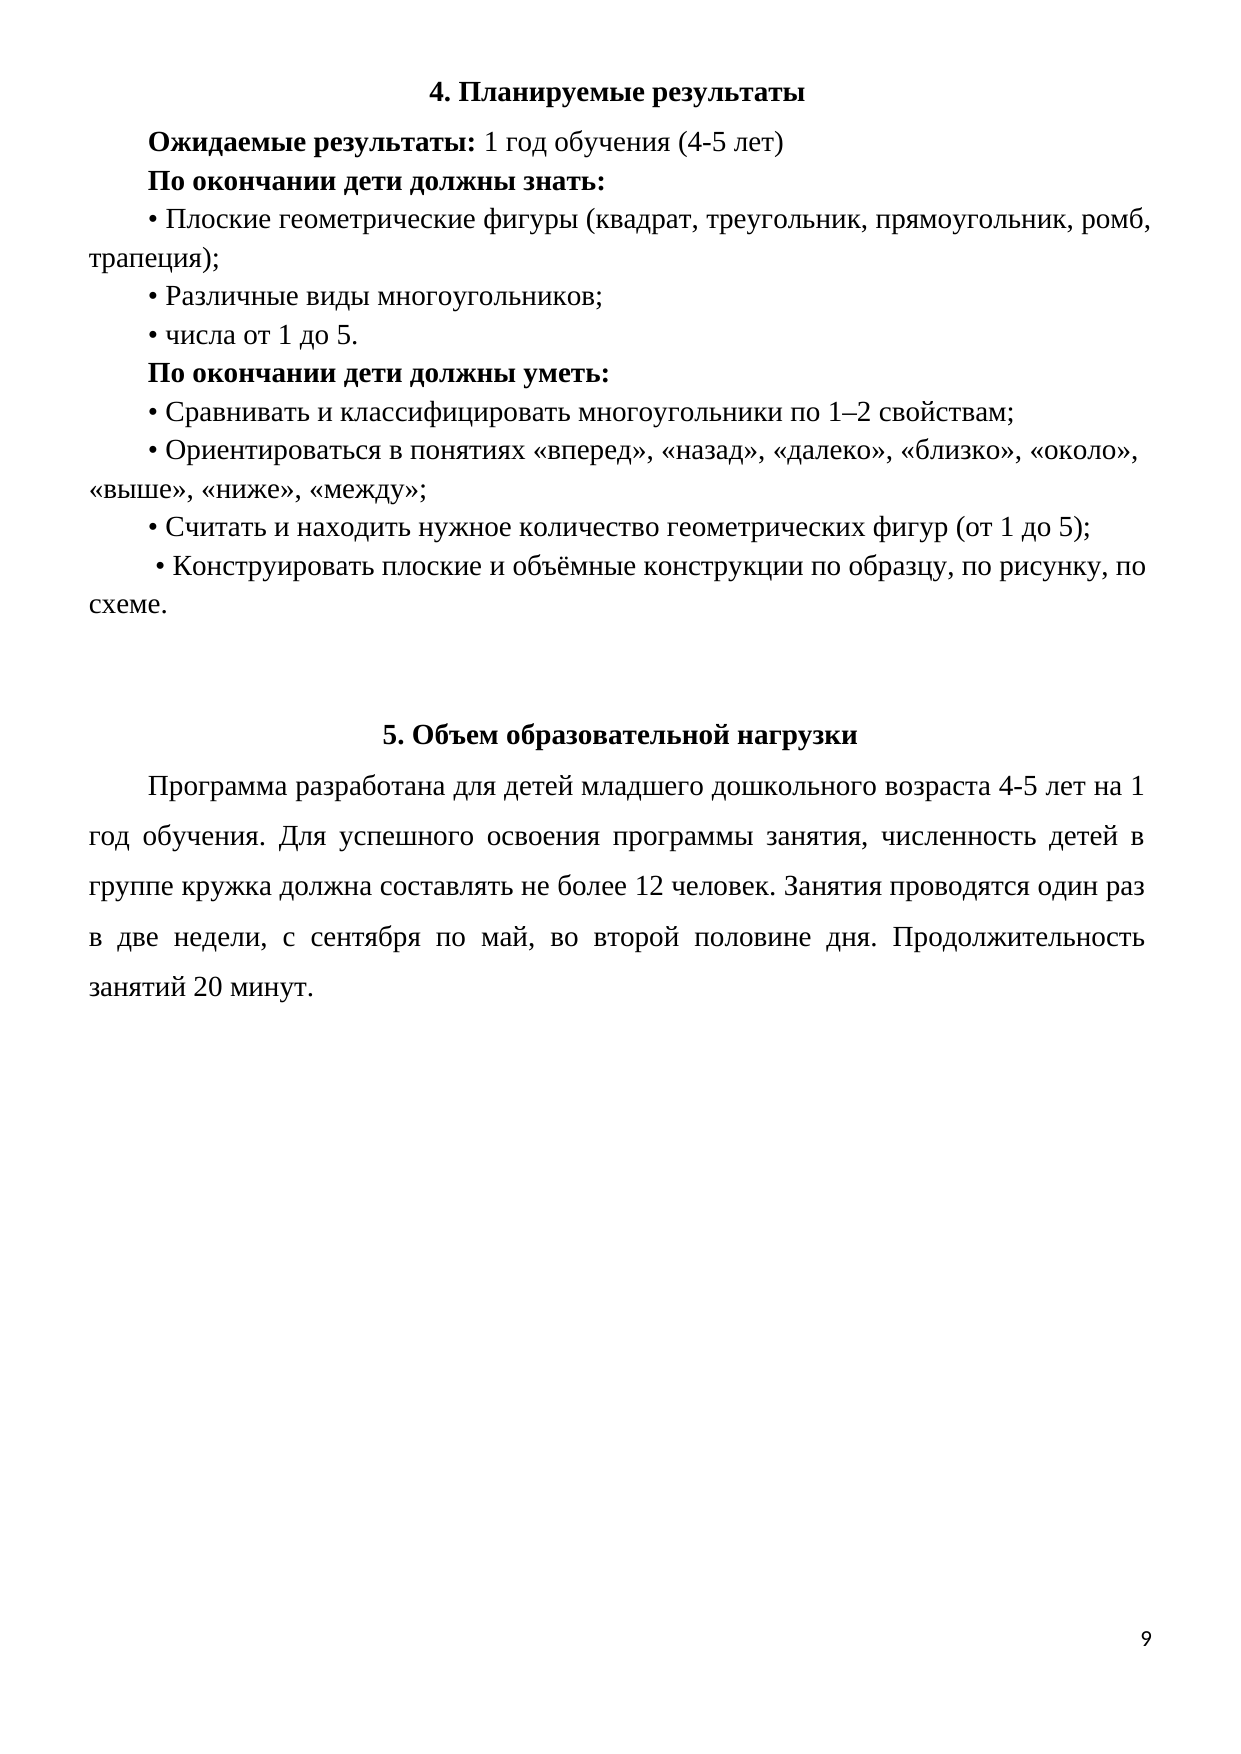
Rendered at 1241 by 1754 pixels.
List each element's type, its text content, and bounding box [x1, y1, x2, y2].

text • Плоские геометрические фигуры (квадрат, треугольник, прямоугольник, ромб, трапеция); [88, 201, 1152, 273]
text • Сравнивать и классифицировать многоугольники по 1–2 свойствам; [88, 394, 1152, 427]
text • Ориентироваться в понятиях «вперед», «назад», «далеко», «близко», «около», «выше», «ниже», «между»; [88, 432, 1152, 504]
text • Различные виды многоугольников; [88, 278, 1152, 312]
text • Конструировать плоские и объёмные конструкции по образцу, по рисунку, по схеме. [88, 548, 1152, 620]
text Программа разработана для детей младшего дошкольного возраста 4-5 лет на 1 год обучения. Для успешного освоения программы занятия, численность детей в группе кружка должна составлять не более 12 человек. Занятия проводятся один раз в две недели, с сентября по май, во второй половине дня. Продолжительность занятий 20 минут. [88, 768, 1146, 1003]
text По окончании дети должны уметь: [88, 355, 1152, 389]
text • числа от 1 до 5. [88, 317, 1152, 350]
text • Считать и находить нужное количество геометрических фигур (от 1 до 5); [88, 509, 1152, 543]
text 5. Объем образовательной нагрузки [88, 717, 1152, 751]
text 4. Планируемые результаты [88, 74, 1146, 107]
text По окончании дети должны знать: [88, 163, 1152, 196]
text Ожидаемые результаты: 1 год обучения (4-5 лет) [88, 124, 1152, 158]
